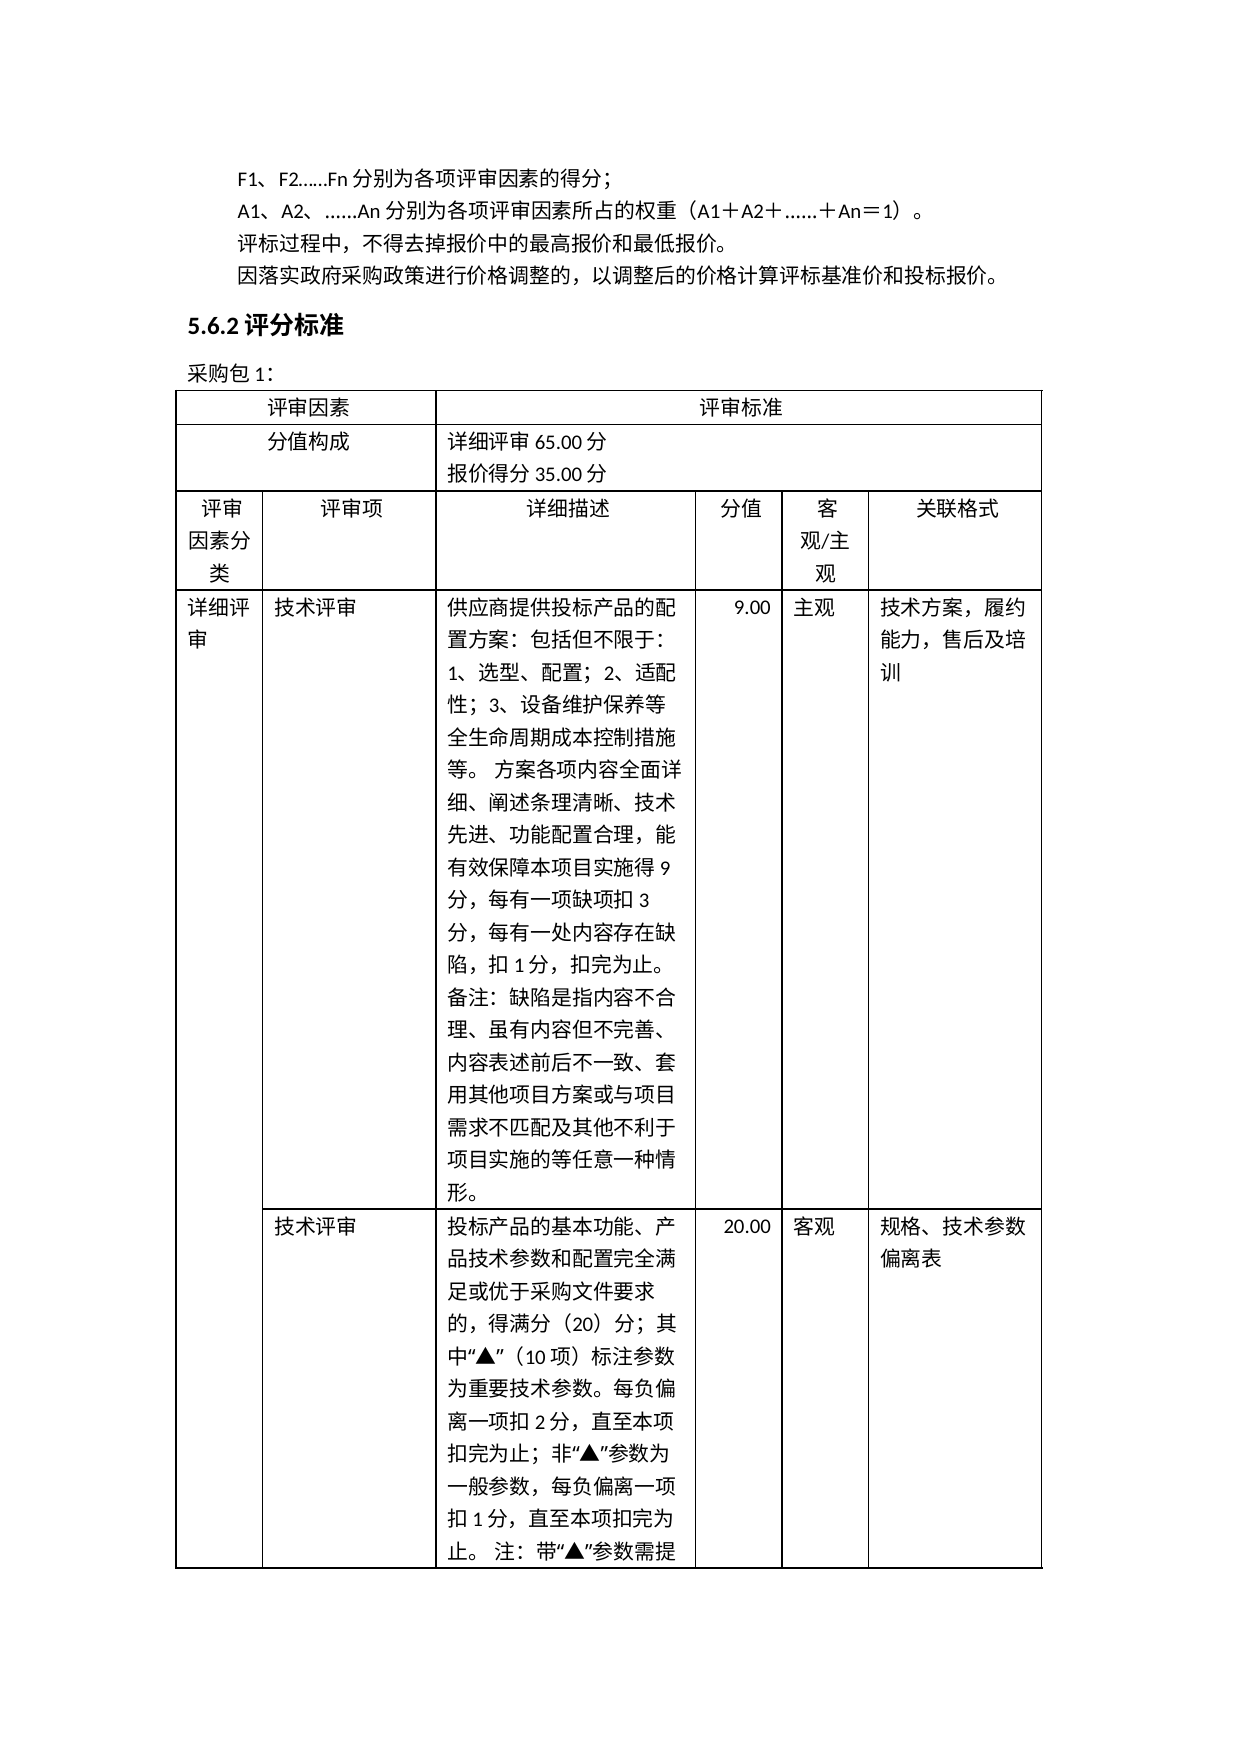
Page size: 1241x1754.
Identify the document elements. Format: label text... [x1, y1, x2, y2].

table_cell 客观/主观 [783, 492, 868, 589]
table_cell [437, 1210, 695, 1567]
table_cell 详细评审65.00分 报价得分35.00分 [437, 425, 1041, 490]
table_cell 规格、技术参数偏离表 [869, 1210, 1041, 1567]
text 采购包1： [187, 357, 1053, 389]
text 因落实政府采购政策进行价格调整的，以调整后的价格计算评标基准价和投标报价。 [187, 259, 1053, 292]
table_cell 详细评审 [177, 591, 262, 1567]
table_cell 技术评审 [263, 1210, 435, 1567]
table_cell 评审因素分类 [177, 492, 262, 589]
table_cell 详细描述 [437, 492, 695, 589]
text F1、F2……Fn分别为各项评审因素的得分； [187, 162, 1053, 194]
table_cell 技术评审 [263, 591, 435, 1208]
table_cell 9.00 [696, 591, 781, 1208]
table_cell 主观 [783, 591, 868, 1208]
text 5.6.2评分标准 [187, 292, 1053, 357]
text A1、A2、……An 分别为各项评审因素所占的权重（A1＋A2＋……＋An＝1）。 [187, 194, 1053, 227]
table_header 评审标准 [437, 391, 1041, 423]
text 评标过程中，不得去掉报价中的最高报价和最低报价。 [187, 227, 1053, 259]
table_cell 评审项 [263, 492, 435, 589]
table_cell 关联格式 [869, 492, 1041, 589]
table_cell 20.00 [696, 1210, 781, 1567]
table_cell 分值构成 [177, 425, 435, 490]
table_cell 分值 [696, 492, 781, 589]
table_cell 技术方案，履约能力，售后及培训 [869, 591, 1041, 1208]
table_cell 供应商提供投标产品的配置方案：包括但不限于：1、选型、配置；2、适配性；3、设备维护保养等全生命周期成本控制措施等。 方案各项内容全面详细、阐述条理清晰、技术先进、功能配置合理，能有效保障本项目实施得9分，每有一项缺项扣3分，每有一处内容存在缺陷，扣1分，扣完为止。 备注：缺陷是指内容不合理、虽有内容但不完善、内容表述前后不一致、套用其他项目方案或与项目需求不匹配及其他不利于项目实施的等任意一种情形。 [437, 591, 695, 1208]
table_header 评审因素 [177, 391, 435, 423]
table_cell 客观 [783, 1210, 868, 1567]
